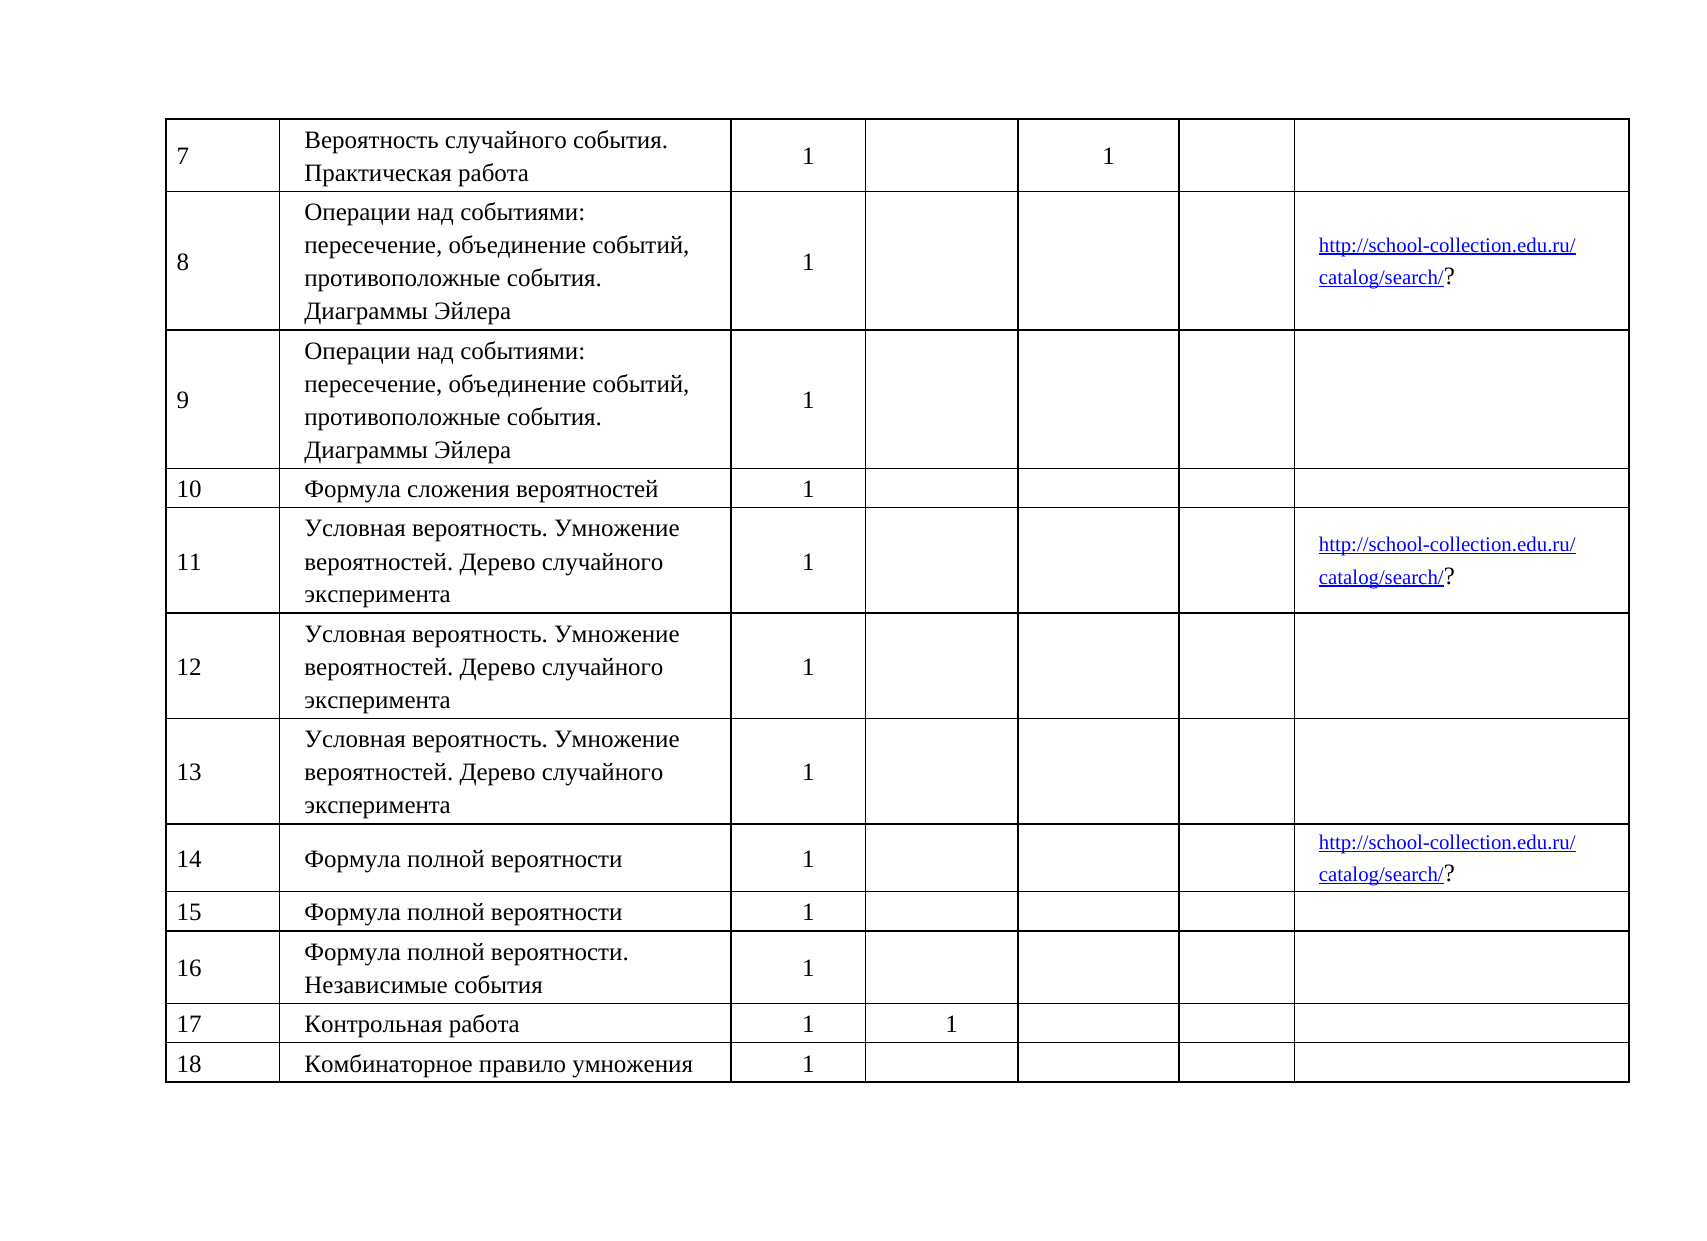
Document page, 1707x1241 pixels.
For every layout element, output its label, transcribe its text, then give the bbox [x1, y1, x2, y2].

table_cell [1180, 614, 1294, 718]
table_cell [1019, 1043, 1178, 1081]
table_cell 13 [167, 719, 279, 823]
table_cell [1295, 719, 1628, 823]
table_cell Формула полной вероятности [280, 892, 730, 930]
table_cell [1295, 614, 1628, 718]
table_cell [866, 932, 1017, 1002]
table_cell 1 [732, 892, 865, 930]
table_cell 11 [167, 508, 279, 612]
table_cell Операции над событиями: пересечение, объединение событий, противоположные события. Диаграммы Эйлера [280, 192, 730, 329]
table_cell [1180, 1043, 1294, 1081]
table_cell 1 [732, 508, 865, 612]
table_cell [1019, 331, 1178, 467]
table_cell [866, 120, 1017, 191]
table_cell 1 [732, 120, 865, 191]
table_cell [1295, 932, 1628, 1002]
table_cell [1295, 1004, 1628, 1042]
table_cell [1019, 719, 1178, 823]
table_cell [1180, 469, 1294, 507]
table_cell 17 [167, 1004, 279, 1042]
table_cell [866, 719, 1017, 823]
table_cell [866, 192, 1017, 329]
table_cell [866, 892, 1017, 930]
table_cell [866, 469, 1017, 507]
table_cell [1295, 331, 1628, 467]
table_cell 10 [167, 469, 279, 507]
table_cell Условная вероятность. Умножение вероятностей. Дерево случайного эксперимента [280, 614, 730, 718]
table_cell 1 [732, 1004, 865, 1042]
table_cell Условная вероятность. Умножение вероятностей. Дерево случайного эксперимента [280, 508, 730, 612]
table_cell 15 [167, 892, 279, 930]
table_cell [1019, 614, 1178, 718]
table_cell [1295, 892, 1628, 930]
table_cell [1180, 331, 1294, 467]
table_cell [1295, 192, 1628, 329]
table_cell [866, 825, 1017, 891]
table_cell 1 [732, 331, 865, 467]
table_cell [1180, 932, 1294, 1002]
table_cell [866, 331, 1017, 467]
table_cell http://school-collection.edu.ru/catalog/search/? [1295, 508, 1628, 612]
table_cell 1 [1019, 120, 1178, 191]
table_cell 7 [167, 120, 279, 191]
table_cell [1019, 892, 1178, 930]
table_cell [1295, 469, 1628, 507]
table_cell Формула полной вероятности. Независимые события [280, 932, 730, 1002]
table_cell [1019, 932, 1178, 1002]
table_cell 1 [732, 1043, 865, 1081]
table_cell [1019, 192, 1178, 329]
table_cell [866, 614, 1017, 718]
table_cell 12 [167, 614, 279, 718]
table_cell 1 [732, 932, 865, 1002]
table_cell [1019, 469, 1178, 507]
table_cell 1 [732, 614, 865, 718]
table_cell 18 [167, 1043, 279, 1081]
table_cell 8 [167, 192, 279, 329]
table_cell 1 [866, 1004, 1017, 1042]
table_cell [1019, 508, 1178, 612]
table_cell [1295, 1043, 1628, 1081]
table_cell 9 [167, 331, 279, 467]
table_cell [1019, 825, 1178, 891]
table_cell [1180, 825, 1294, 891]
table_cell [866, 1043, 1017, 1081]
table_cell Формула полной вероятности [280, 825, 730, 891]
table_cell Формула сложения вероятностей [280, 469, 730, 507]
table_cell [1180, 892, 1294, 930]
table_cell 1 [732, 469, 865, 507]
table_cell 1 [732, 719, 865, 823]
table_cell Операции над событиями: пересечение, объединение событий, противоположные события. Диаграммы Эйлера [280, 331, 730, 467]
table_cell Условная вероятность. Умножение вероятностей. Дерево случайного эксперимента [280, 719, 730, 823]
table_cell [1180, 1004, 1294, 1042]
table_cell [1180, 120, 1294, 191]
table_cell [1295, 825, 1628, 891]
table_cell [866, 508, 1017, 612]
table_cell Контрольная работа [280, 1004, 730, 1042]
table_cell 16 [167, 932, 279, 1002]
table_cell Вероятность случайного события. Практическая работа [280, 120, 730, 191]
table_cell [1180, 508, 1294, 612]
table_cell 1 [732, 825, 865, 891]
table_cell [1295, 120, 1628, 191]
table_cell 14 [167, 825, 279, 891]
table_cell 1 [732, 192, 865, 329]
table_cell Комбинаторное правило умножения [280, 1043, 730, 1081]
table_cell [1019, 1004, 1178, 1042]
table_cell [1180, 192, 1294, 329]
table_cell [1180, 719, 1294, 823]
